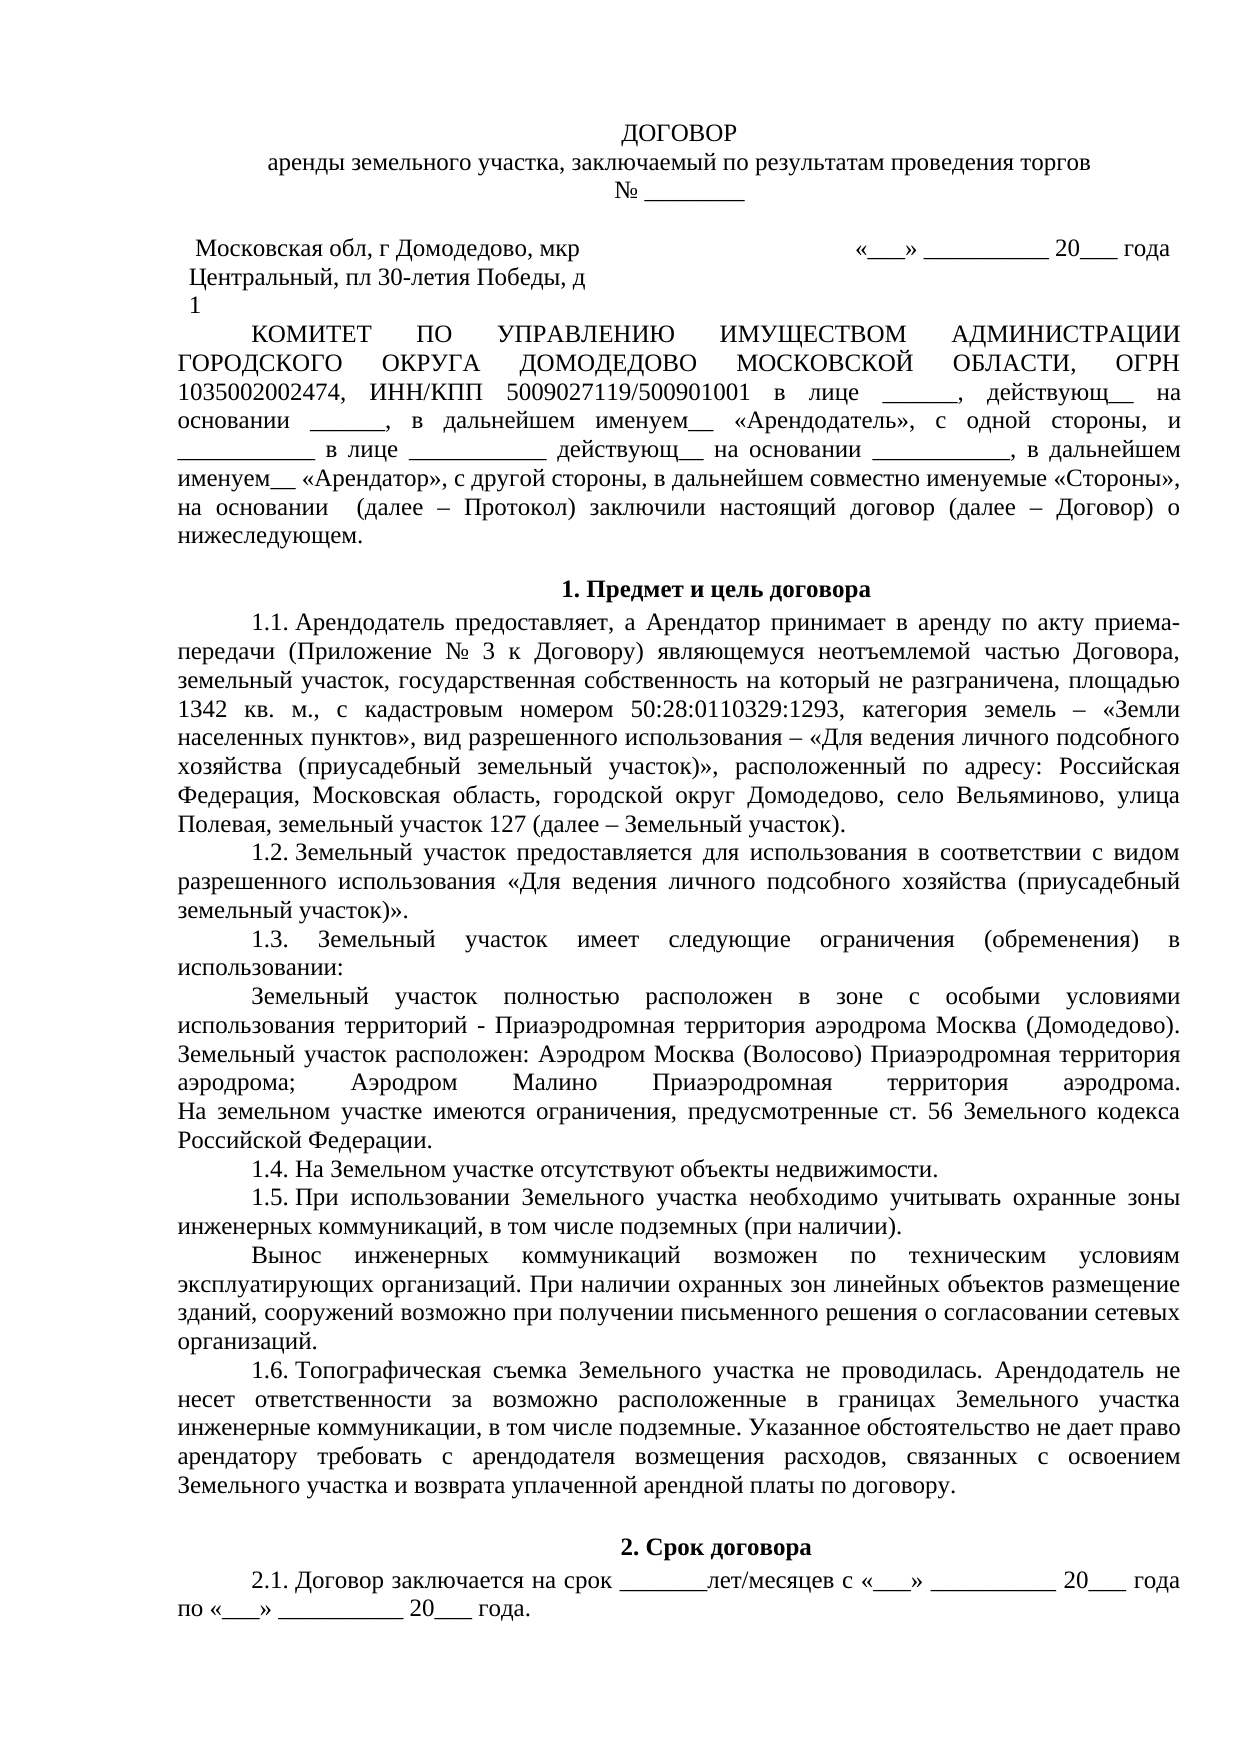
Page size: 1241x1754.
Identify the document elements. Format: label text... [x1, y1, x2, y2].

text 2.1. Договор заключается на срок _______лет/месяцев с «___» __________ 20___ года по «___» __________ 20___ года. [177, 1565, 1181, 1622]
text ДОГОВОР [177, 118, 1181, 147]
text аренды земельного участка, заключаемый по результатам проведения торгов [177, 147, 1181, 176]
text 1.5. При использовании Земельного участка необходимо учитывать охранные зоны инженерных коммуникаций, в том числе подземных (при наличии). [177, 1182, 1181, 1240]
table_header Московская обл, г Домодедово, мкр Центральный, пл 30-летия Победы, д 1 [177, 233, 605, 319]
text 1.3. Земельный участок имеет следующие ограничения (обременения) в использовании: [177, 924, 1181, 981]
text 1.2. Земельный участок предоставляется для использования в соответствии с видом разрешенного использования «Для ведения личного подсобного хозяйства (приусадебный земельный участок)». [177, 837, 1181, 924]
text 1. Предмет и цель договора [177, 574, 1181, 603]
text 1.6. Топографическая съемка Земельного участка не проводилась. Арендодатель не несет ответственности за возможно расположенные в границах Земельного участка инженерные коммуникации, в том числе подземные. Указанное обстоятельство не дает право арендатору требовать с арендодателя возмещения расходов, связанных с освоением Земельного участка и возврата уплаченной арендной платы по договору. [177, 1355, 1181, 1499]
text 1.1. Арендодатель предоставляет, а Арендатор принимает в аренду по акту приема-передачи (Приложение № 3 к Договору) являющемуся неотъемлемой частью Договора, земельный участок, государственная собственность на который не разграничена, площадью 1342 кв. м., с кадастровым номером 50:28:0110329:1293, категория земель – «Земли населенных пунктов», вид разрешенного использования – «Для ведения личного подсобного хозяйства (приусадебный земельный участок)», расположенный по адресу: Российская Федерация, Московская область, городской округ Домодедово, село Вельяминово, улица Полевая, земельный участок 127 (далее – Земельный участок). [177, 607, 1181, 837]
text 2. Срок договора [177, 1532, 1181, 1560]
text КОМИТЕТ ПО УПРАВЛЕНИЮ ИМУЩЕСТВОМ АДМИНИСТРАЦИИ ГОРОДСКОГО ОКРУГА ДОМОДЕДОВО МОСКОВСКОЙ ОБЛАСТИ, ОГРН 1035002002474, ИНН/КПП 5009027119/500901001 в лице ______, действующ__ на основании ______, в дальнейшем именуем__ «Арендодатель», с одной стороны, и ___________ в лице ___________ действующ__ на основании ___________, в дальнейшем именуем__ «Арендатор», с другой стороны, в дальнейшем совместно именуемые «Стороны», на основании (далее – Протокол) заключили настоящий договор (далее – Договор) о нижеследующем. [177, 319, 1181, 549]
text Вынос инженерных коммуникаций возможен по техническим условиям эксплуатирующих организаций. При наличии охранных зон линейных объектов размещение зданий, сооружений возможно при получении письменного решения о согласовании сетевых организаций. [177, 1240, 1181, 1355]
table_header «___» __________ 20___ года [605, 233, 1181, 319]
text № ________ [177, 176, 1181, 204]
text 1.4. На Земельном участке отсутствуют объекты недвижимости. [177, 1154, 1181, 1182]
text Земельный участок полностью расположен в зоне с особыми условиями использования территорий - Приаэродромная территория аэродрома Москва (Домодедово). Земельный участок расположен: Аэродром Москва (Волосово) Приаэродромная территория аэродрома; Аэродром Малино Приаэродромная территория аэродрома. На земельном участке имеются ограничения, предусмотренные ст. 56 Земельного кодекса Российской Федерации. [177, 981, 1181, 1154]
